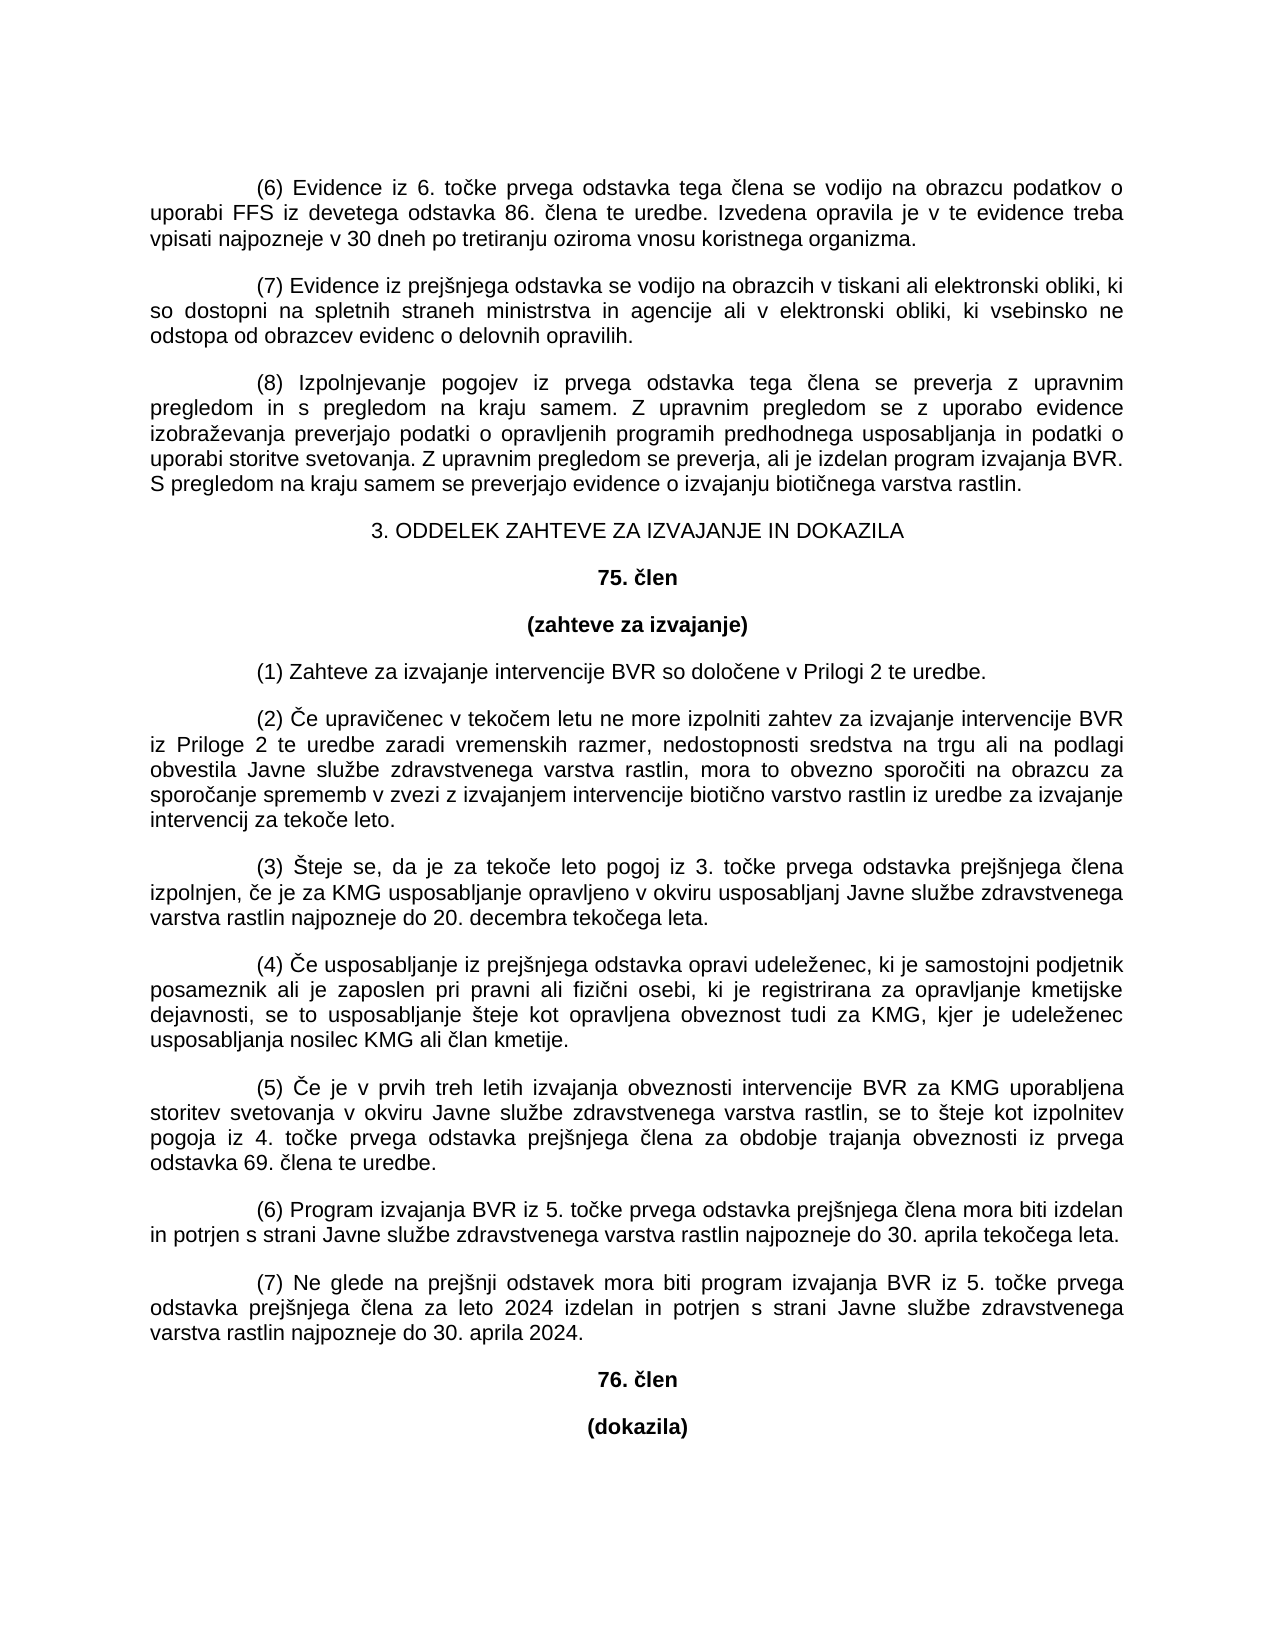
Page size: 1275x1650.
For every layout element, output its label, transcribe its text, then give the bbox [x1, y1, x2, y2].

text (5) Če je v prvih treh letih izvajanja obveznosti intervencije BVR za KMG uporabljena storitev svetovanja v okviru Javne službe zdravstvenega varstva rastlin, se to šteje kot izpolnitev pogoja iz 4. točke prvega odstavka prejšnjega člena za obdobje trajanja obveznosti iz prvega odstavka 69. člena te uredbe. [150, 1049, 1125, 1172]
text (3) Šteje se, da je za tekoče leto pogoj iz 3. točke prvega odstavka prejšnjega člena izpolnjen, če je za KMG usposabljanje opravljeno v okviru usposabljanj Javne službe zdravstvenega varstva rastlin najpozneje do 20. decembra tekočega leta. [150, 829, 1125, 927]
text 75. člen [150, 515, 1125, 562]
text (6) Evidence iz 6. točke prvega odstavka tega člena se vodijo na obrazcu podatkov o uporabi FFS iz devetega odstavka 86. člena te uredbe. Izvedena opravila je v te evidence treba vpisati najpozneje v 30 dneh po tretiranju oziroma vnosu koristnega organizma. [150, 150, 1125, 247]
text (4) Če usposabljanje iz prejšnjega odstavka opravi udeleženec, ki je samostojni podjetnik posameznik ali je zaposlen pri pravni ali fizični osebi, ki je registrirana za opravljanje kmetijske dejavnosti, se to usposabljanje šteje kot opravljena obveznost tudi za KMG, kjer je udeleženec usposabljanja nosilec KMG ali član kmetije. [150, 927, 1125, 1049]
text (7) Evidence iz prejšnjega odstavka se vodijo na obrazcih v tiskani ali elektronski obliki, ki so dostopni na spletnih straneh ministrstva in agencije ali v elektronski obliki, ki vsebinsko ne odstopa od obrazcev evidenc o delovnih opravilih. [150, 247, 1125, 345]
text (8) Izpolnjevanje pogojev iz prvega odstavka tega člena se preverja z upravnim pregledom in s pregledom na kraju samem. Z upravnim pregledom se z uporabo evidence izobraževanja preverjajo podatki o opravljenih programih predhodnega usposabljanja in podatki o uporabi storitve svetovanja. Z upravnim pregledom se preverja, ali je izdelan program izvajanja BVR. S pregledom na kraju samem se preverjajo evidence o izvajanju biotičnega varstva rastlin. [150, 345, 1125, 468]
text 3. oddelek ZAHTEVE ZA IZVAJANJE IN DOKAZILA [150, 468, 1125, 515]
text (2) Če upravičenec v tekočem letu ne more izpolniti zahtev za izvajanje intervencije BVR iz Priloge 2 te uredbe zaradi vremenskih razmer, nedostopnosti sredstva na trgu ali na podlagi obvestila Javne službe zdravstvenega varstva rastlin, mora to obvezno sporočiti na obrazcu za sporočanje sprememb v zvezi z izvajanjem intervencije biotično varstvo rastlin iz uredbe za izvajanje intervencij za tekoče leto. [150, 681, 1125, 829]
text (6) Program izvajanja BVR iz 5. točke prvega odstavka prejšnjega člena mora biti izdelan in potrjen s strani Javne službe zdravstvenega varstva rastlin najpozneje do 30. aprila tekočega leta. [150, 1172, 1125, 1244]
text (7) Ne glede na prejšnji odstavek mora biti program izvajanja BVR iz 5. točke prvega odstavka prejšnjega člena za leto 2024 izdelan in potrjen s strani Javne službe zdravstvenega varstva rastlin najpozneje do 30. aprila 2024. [150, 1244, 1125, 1317]
text (zahteve za izvajanje) [150, 562, 1125, 634]
text (dokazila) [150, 1364, 1125, 1439]
text (1) Zahteve za izvajanje intervencije BVR so določene v Prilogi 2 te uredbe. [150, 634, 1125, 681]
text 76. člen [150, 1317, 1125, 1364]
